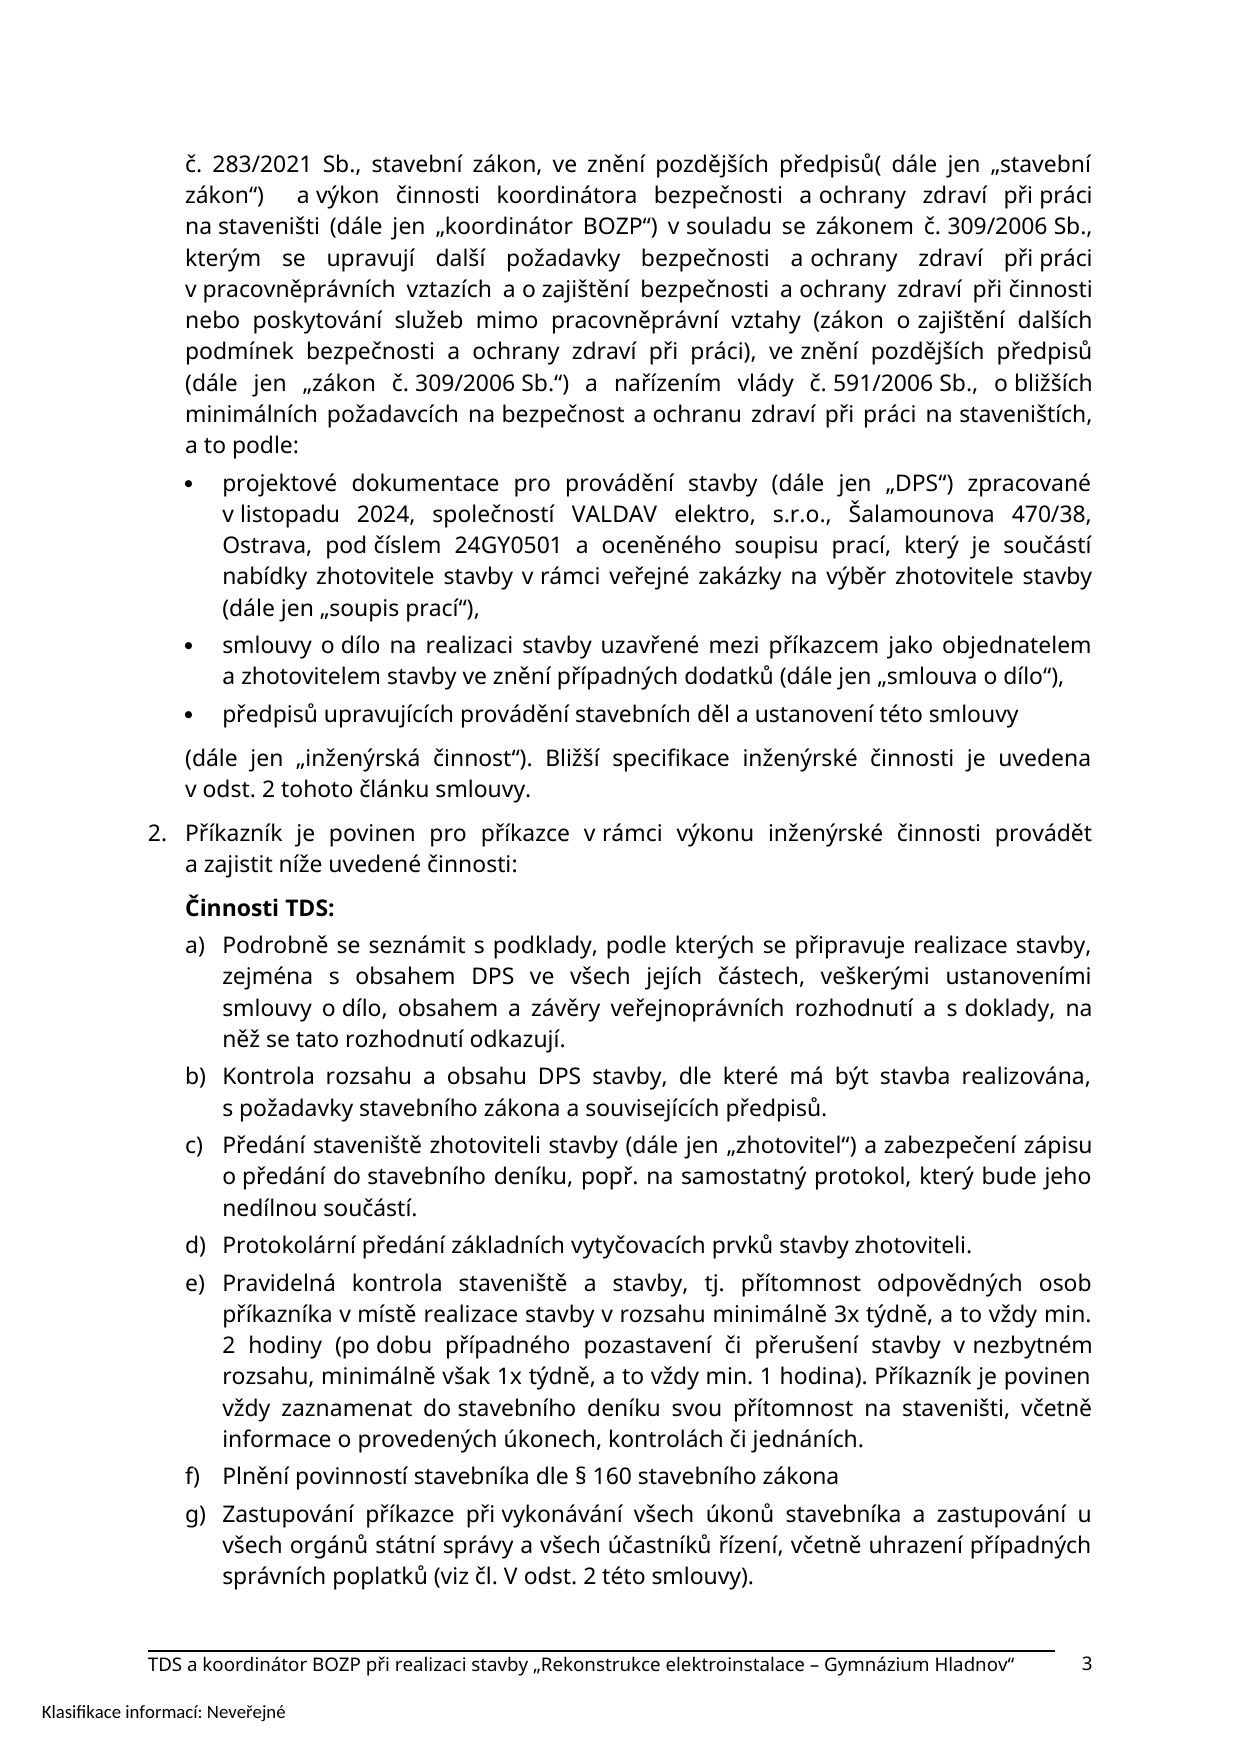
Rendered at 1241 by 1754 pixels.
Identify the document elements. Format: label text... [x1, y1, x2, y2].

list Kontrola rozsahu a obsahu DPS stavby, dle které má být stavba realizována, s požadavky stavebního zákona a souvisejících předpisů. [185, 1060, 1092, 1123]
list smlouvy o dílo na realizaci stavby uzavřené mezi příkazcem jako objednatelem a zhotovitelem stavby ve znění případných dodatků (dále jen „smlouva o dílo“), [185, 629, 1092, 691]
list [148, 148, 1092, 460]
list Protokolární předání základních vytyčovacích prvků stavby zhotoviteli. [185, 1229, 1092, 1260]
list projektové dokumentace pro provádění stavby (dále jen „DPS“) zpracované v listopadu 2024, společností VALDAV elektro, s.r.o., Šalamounova 470/38, Ostrava, pod číslem 24GY0501 a oceněného soupisu prací, který je součástí nabídky zhotovitele stavby v rámci veřejné zakázky na výběr zhotovitele stavby (dále jen „soupis prací“), [185, 466, 1092, 623]
list Předání staveniště zhotoviteli stavby (dále jen „zhotovitel“) a zabezpečení zápisu o předání do stavebního deníku, popř. na samostatný protokol, který bude jeho nedílnou součástí. [185, 1129, 1092, 1223]
list Plnění povinností stavebníka dle § 160 stavebního zákona [185, 1460, 1092, 1491]
list Příkazník je povinen pro příkazce v rámci výkonu inženýrské činnosti provádět a zajistit níže uvedené činnosti: [148, 816, 1092, 879]
list předpisů upravujících provádění stavebních děl a ustanovení této smlouvy [185, 698, 1092, 729]
text Činnosti TDS: [185, 891, 1092, 923]
list Pravidelná kontrola staveniště a stavby, tj. přítomnost odpovědných osob příkazníka v místě realizace stavby v rozsahu minimálně 3x týdně, a to vždy min. 2 hodiny (po dobu případného pozastavení či přerušení stavby v nezbytném rozsahu, minimálně však 1x týdně, a to vždy min. 1 hodina). Příkazník je povinen vždy zaznamenat do stavebního deníku svou přítomnost na staveništi, včetně informace o provedených úkonech, kontrolách či jednáních. [185, 1266, 1092, 1454]
list Zastupování příkazce při vykonávání všech úkonů stavebníka a zastupování u všech orgánů státní správy a všech účastníků řízení, včetně uhrazení případných správních poplatků (viz čl. V odst. 2 této smlouvy). [185, 1498, 1092, 1591]
text (dále jen „inženýrská činnost“). Bližší specifikace inženýrské činnosti je uvedena v odst. 2 tohoto článku smlouvy. [185, 741, 1092, 804]
list Podrobně se seznámit s podklady, podle kterých se připravuje realizace stavby, zejména s obsahem DPS ve všech jejích částech, veškerými ustanoveními smlouvy o dílo, obsahem a závěry veřejnoprávních rozhodnutí a s doklady, na něž se tato rozhodnutí odkazují. [185, 929, 1092, 1054]
